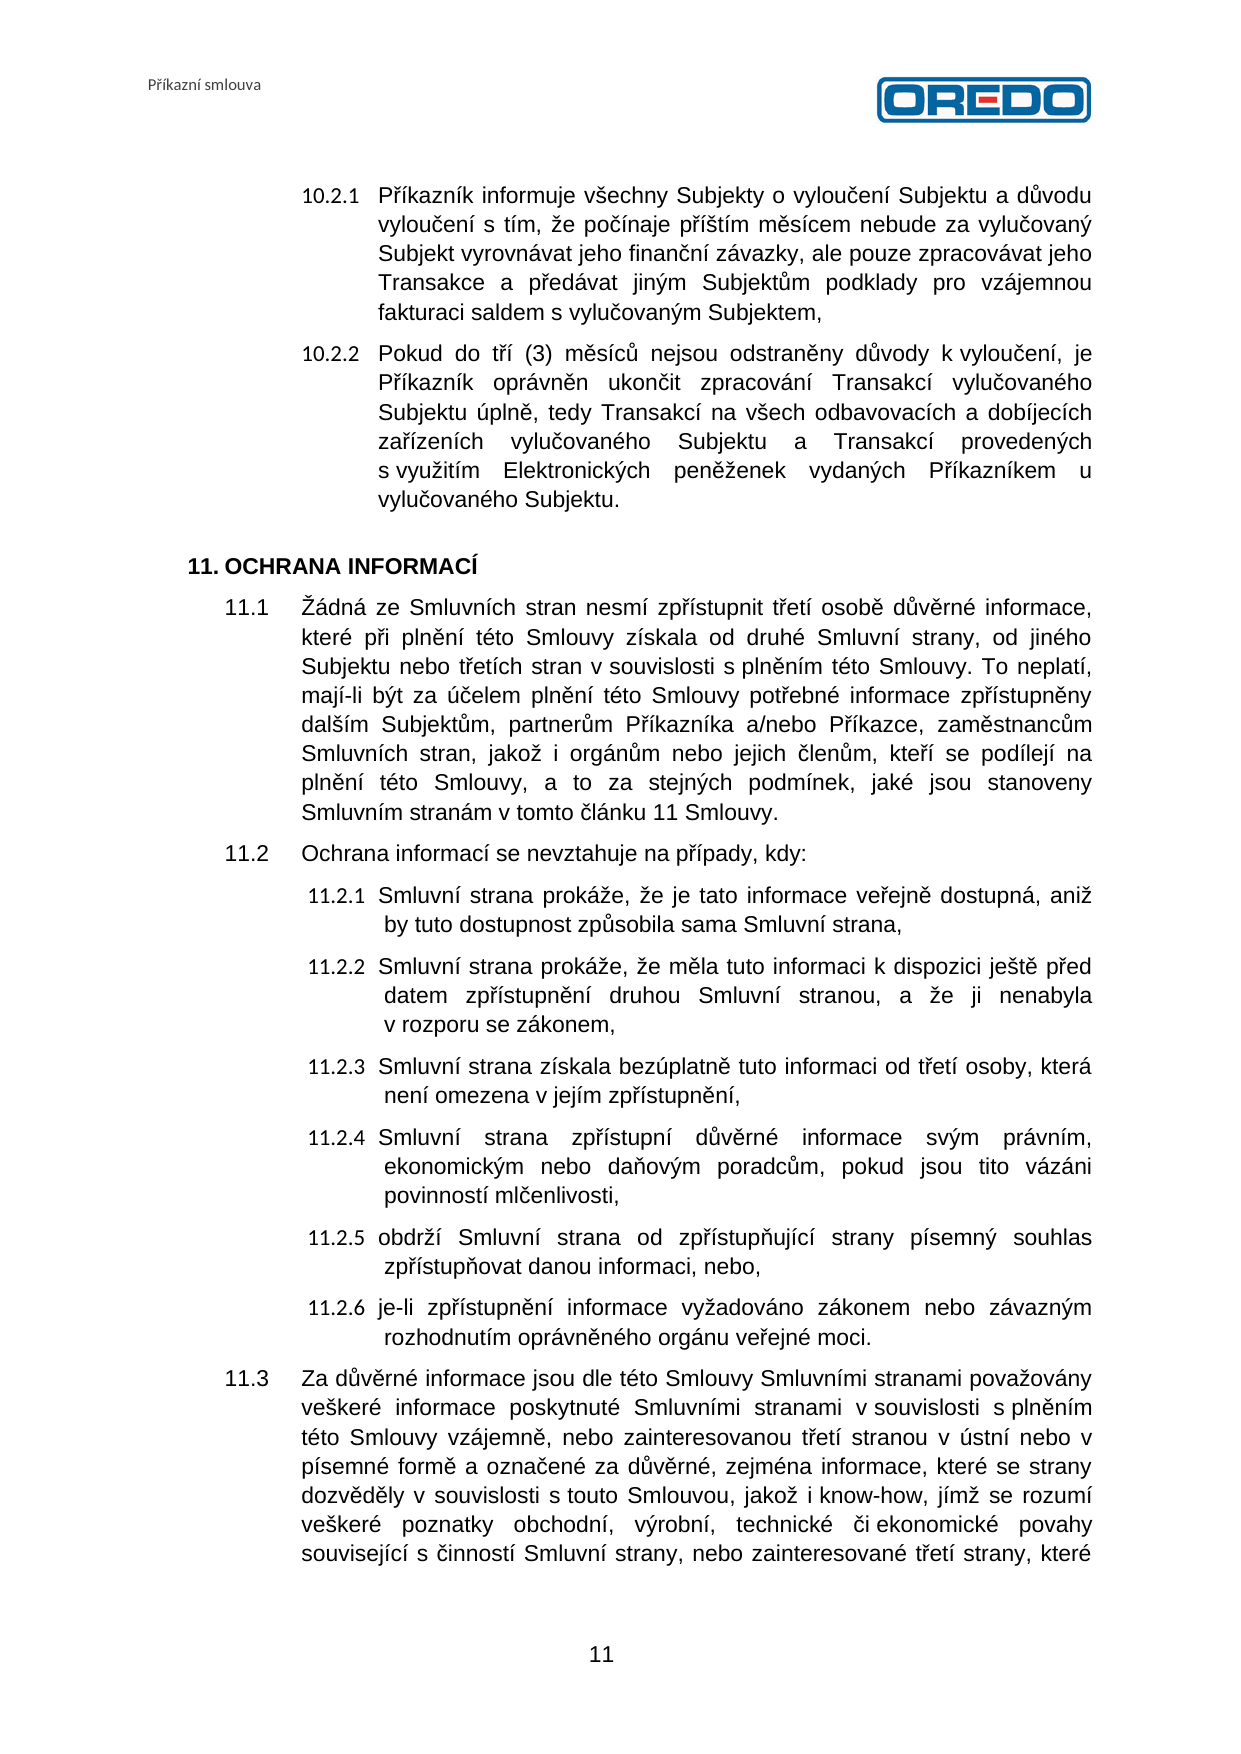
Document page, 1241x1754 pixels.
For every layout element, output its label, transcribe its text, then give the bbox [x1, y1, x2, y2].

list Smluvní strana získala bezúplatně tuto informaci od třetí osoby, která není omezena v jejím zpřístupnění, [307, 1051, 1093, 1109]
list Pokud do tří (3) měsíců nejsou odstraněny důvody k vyloučení, je Příkazník oprávněn ukončit zpracování Transakcí vylučovaného Subjektu úplně, tedy Transakcí na všech odbavovacích a dobíjecích zařízeních vylučovaného Subjektu a Transakcí provedených s využitím Elektronických peněženek vydaných Příkazníkem u vylučovaného Subjektu. [301, 338, 1093, 513]
text OCHRANA INFORMACÍ [187, 551, 1093, 580]
picture [875, 76, 1092, 124]
list je-li zpřístupnění informace vyžadováno zákonem nebo závazným rozhodnutím oprávněného orgánu veřejné moci. [307, 1292, 1093, 1351]
list Smluvní strana prokáže, že je tato informace veřejně dostupná, aniž by tuto dostupnost způsobila sama Smluvní strana, [307, 880, 1093, 938]
list Příkazník informuje všechny Subjekty o vyloučení Subjektu a důvodu vyloučení s tím, že počínaje příštím měsícem nebude za vylučovaný Subjekt vyrovnávat jeho finanční závazky, ale pouze zpracovávat jeho Transakce a předávat jiným Subjektům podklady pro vzájemnou fakturaci saldem s vylučovaným Subjektem, [301, 180, 1093, 326]
list Smluvní strana prokáže, že měla tuto informaci k dispozici ještě před datem zpřístupnění druhou Smluvní stranou, a že ji nenabyla v rozporu se zákonem, [307, 951, 1093, 1038]
list Smluvní strana zpřístupní důvěrné informace svým právním, ekonomickým nebo daňovým poradcům, pokud jsou tito vázáni povinností mlčenlivosti, [307, 1122, 1093, 1209]
list Ochrana informací se nevztahuje na případy, kdy: [224, 838, 1093, 867]
list obdrží Smluvní strana od zpřístupňující strany písemný souhlas zpřístupňovat danou informaci, nebo, [307, 1222, 1093, 1280]
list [224, 1363, 1093, 1567]
text Žádná ze Smluvních stran nesmí zpřístupnit třetí osobě důvěrné informace, které při plnění této Smlouvy získala od druhé Smluvní strany, od jiného Subjektu nebo třetích stran v souvislosti s plněním této Smlouvy. To neplatí, mají-li být za účelem plnění této Smlouvy potřebné informace zpřístupněny dalším Subjektům, partnerům Příkazníka a/nebo Příkazce, zaměstnancům Smluvních stran, jakož i orgánům nebo jejich členům, kteří se podílejí na plnění této Smlouvy, a to za stejných podmínek, jaké jsou stanoveny Smluvním stranám v tomto článku 11 Smlouvy. [224, 592, 1093, 826]
